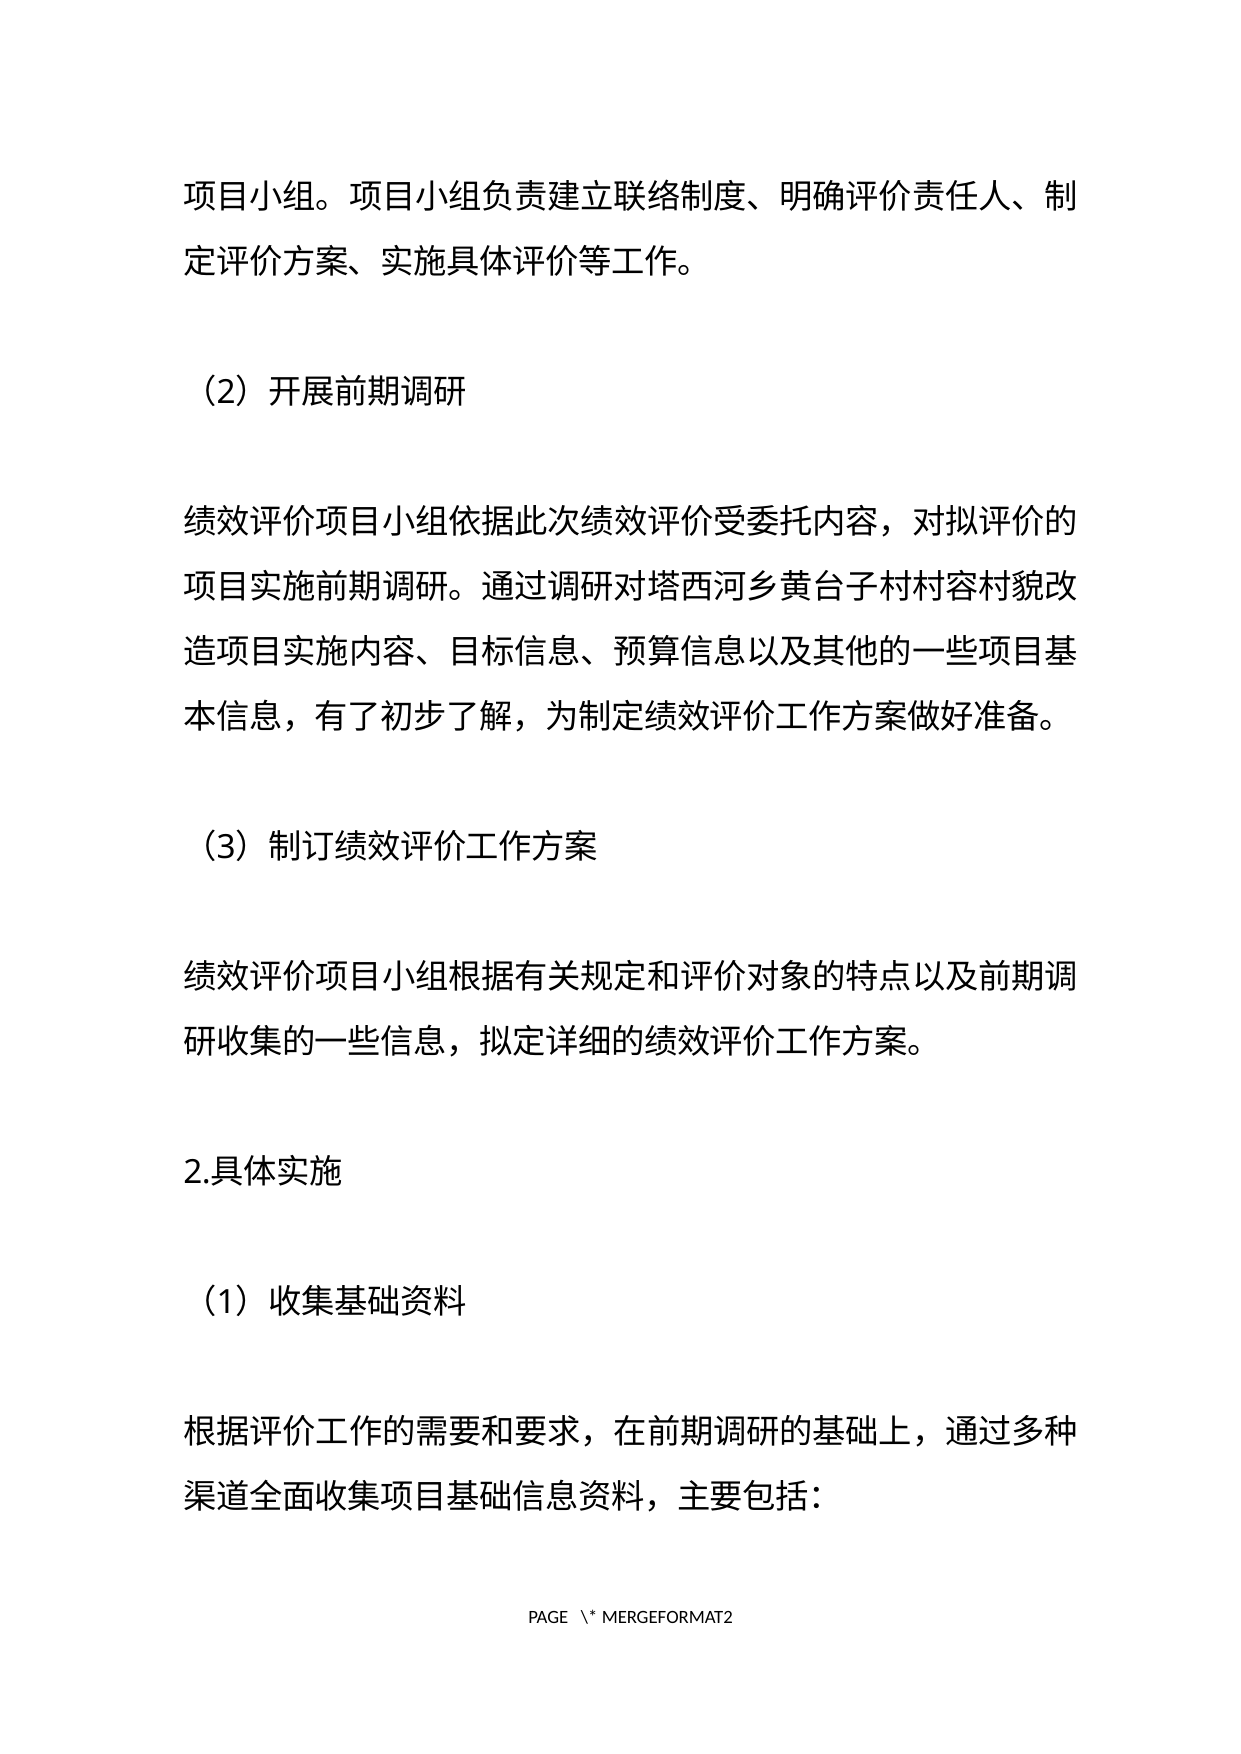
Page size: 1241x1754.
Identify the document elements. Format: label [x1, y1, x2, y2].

text [183, 162, 1078, 1527]
